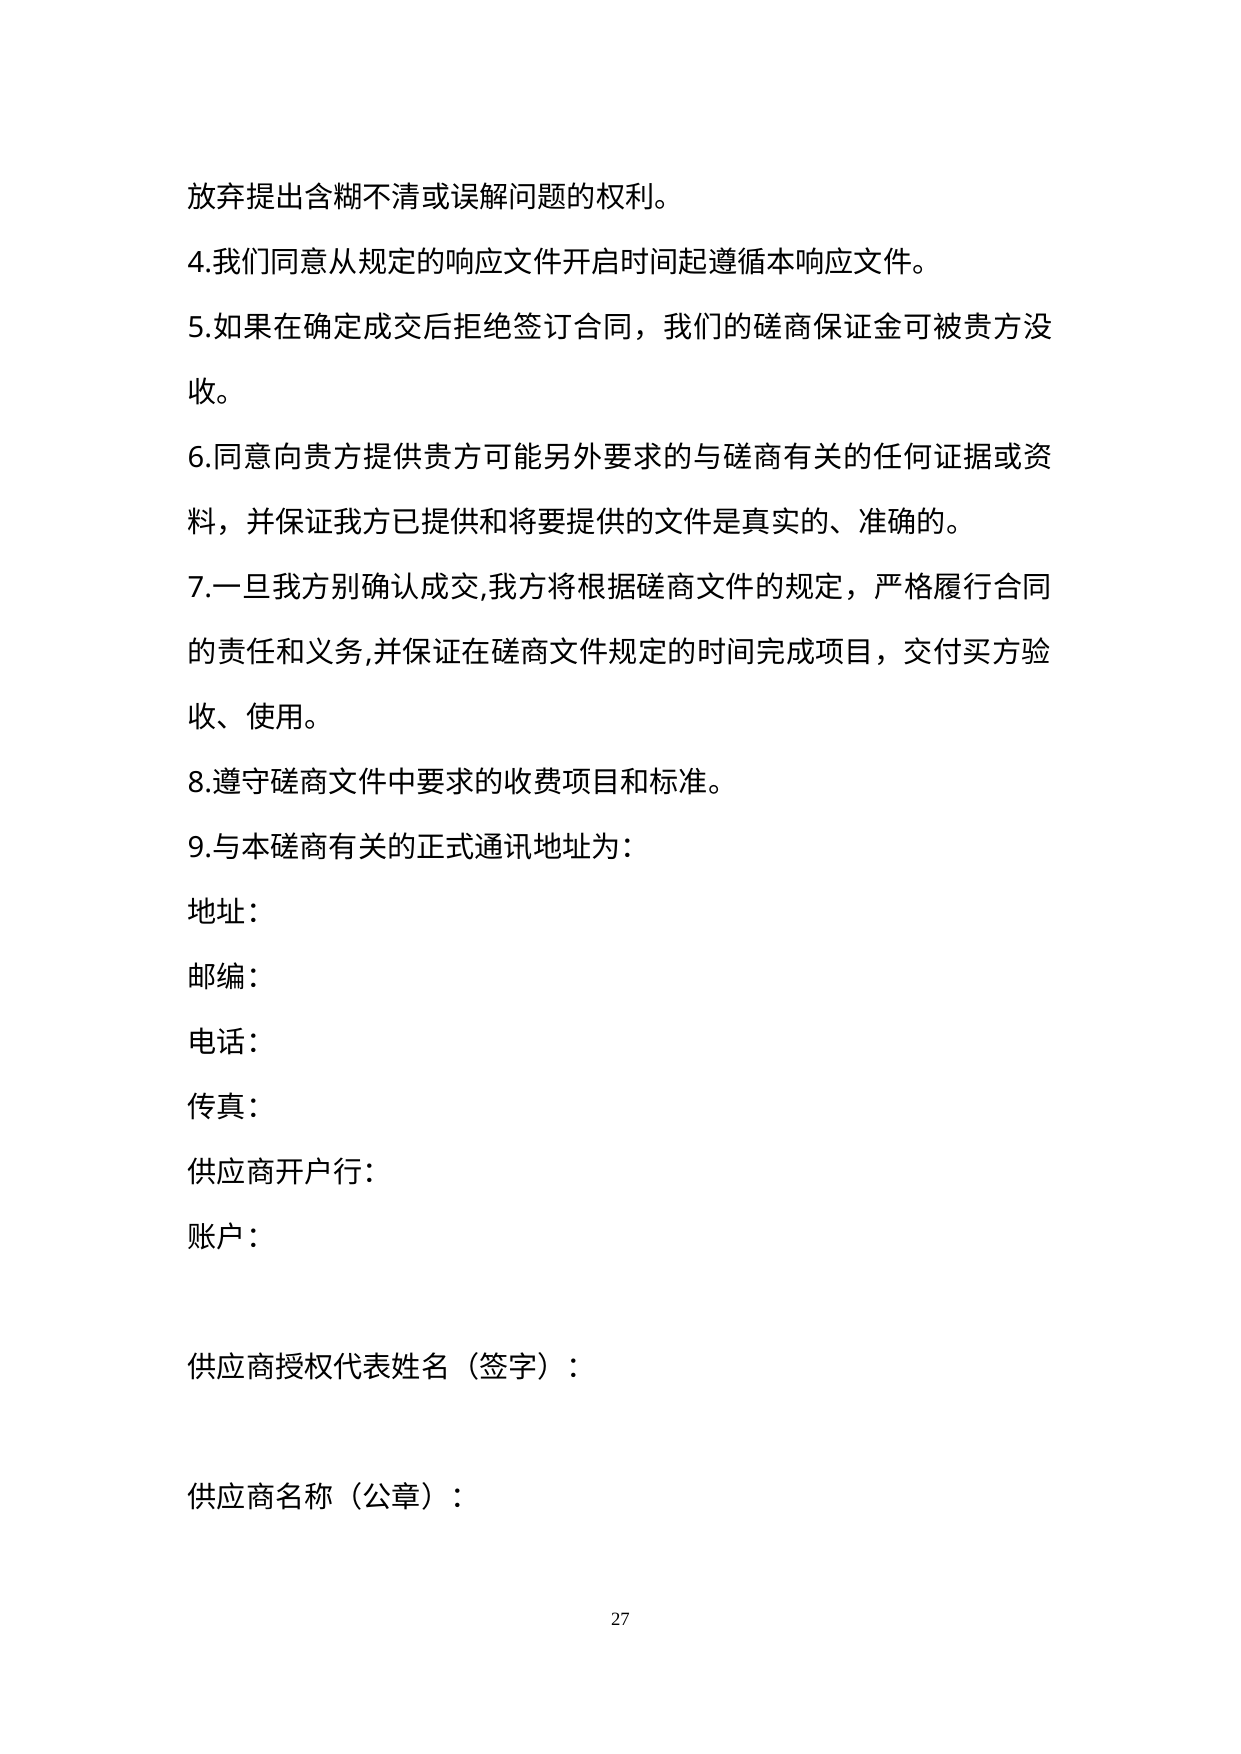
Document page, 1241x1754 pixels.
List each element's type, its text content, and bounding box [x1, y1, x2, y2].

text 7.一旦我方别确认成交,我方将根据磋商文件的规定，严格履行合同的责任和义务,并保证在磋商文件规定的时间完成项目，交付买方验收、使用。 [187, 552, 1053, 747]
text 供应商开户行： [187, 1137, 1053, 1202]
text 6.同意向贵方提供贵方可能另外要求的与磋商有关的任何证据或资料，并保证我方已提供和将要提供的文件是真实的、准确的。 [187, 422, 1053, 552]
text 供应商名称（公章）： [187, 1462, 1053, 1527]
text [187, 162, 1053, 227]
text 电话： [187, 1007, 1053, 1072]
text 5.如果在确定成交后拒绝签订合同，我们的磋商保证金可被贵方没收。 [187, 292, 1053, 422]
text 邮编： [187, 942, 1053, 1007]
text 4.我们同意从规定的响应文件开启时间起遵循本响应文件。 [187, 227, 1053, 292]
text 账户： [187, 1202, 1053, 1267]
text 传真： [187, 1072, 1053, 1137]
text 供应商授权代表姓名（签字）： [187, 1332, 1053, 1397]
text 8.遵守磋商文件中要求的收费项目和标准。 [187, 747, 1053, 812]
text 地址： [187, 877, 1053, 942]
text 9.与本磋商有关的正式通讯地址为： [187, 812, 1053, 877]
